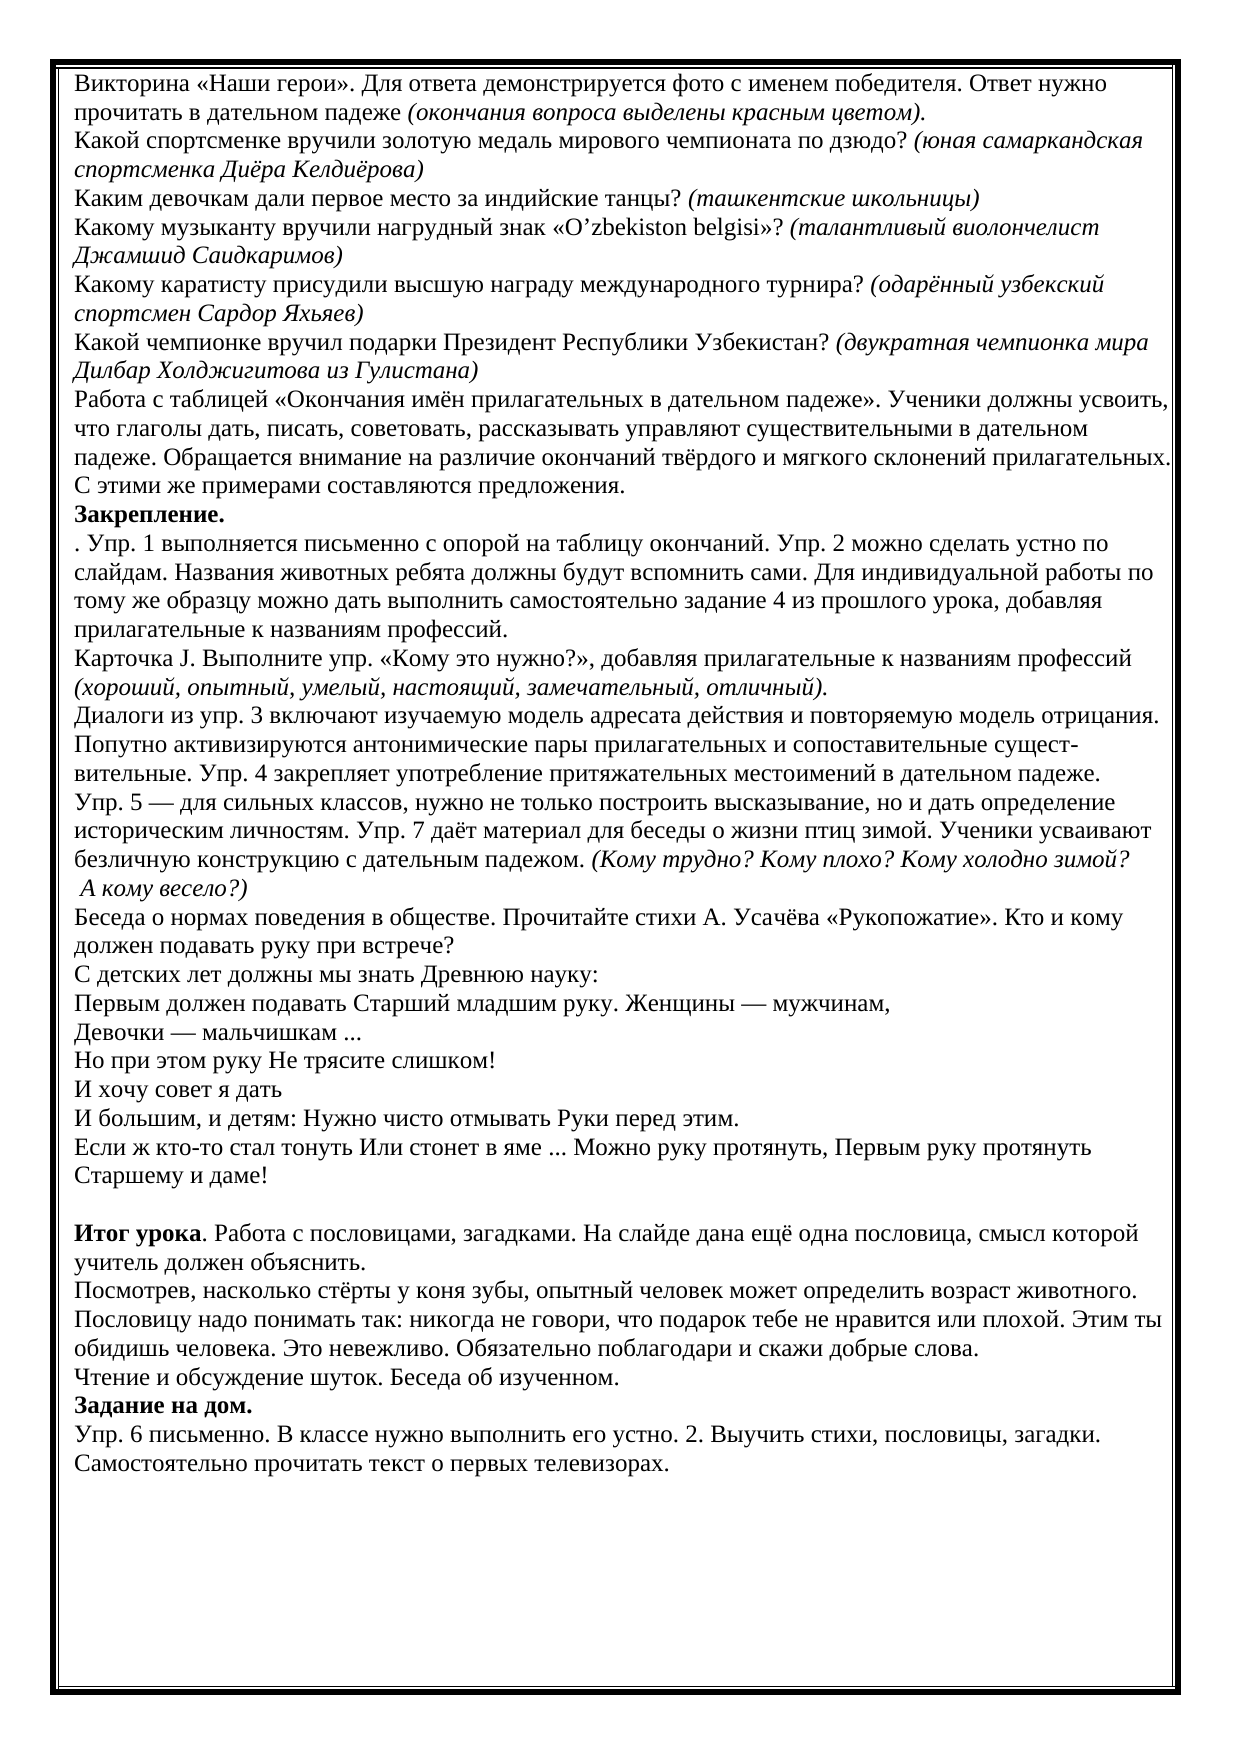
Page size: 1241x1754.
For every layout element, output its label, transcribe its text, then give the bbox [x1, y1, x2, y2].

text Диалоги из упр. 3 включают изучаемую модель адресата действия и повторяемую модель отрицания. Попутно активизируются антонимические пары прилагательных и сопоставительные существительные. Упр. 4 закрепляет употребление притяжательных местоимений в дательном падеже. [74, 701, 1172, 787]
text Какому музыканту вручили нагрудный знак «O’zbekiston belgisi»? (талантливый виолончелист Джамшид Саидкаримов) [74, 212, 1172, 269]
text . Упр. 1 выполняется письменно с опорой на таблицу окончаний. Упр. 2 можно сделать устно по слайдам. Названия животных ребята должны будут вспомнить сами. Для индивидуальной работы по тому же образцу можно дать выполнить самостоятельно задание 4 из прошлого урока, добавляя прилагательные к названиям профессий. [74, 528, 1172, 643]
text А кому весело?) [74, 873, 1172, 902]
text Какой чемпионке вручил подарки Президент Республики Узбекистан? (двукратная чемпионка мира Дилбар Холджигитова из Гулистана) [74, 327, 1172, 384]
text Девочки — мальчишкам ... [74, 1017, 1172, 1046]
text Какому каратисту присудили высшую награду международного турнира? (одарённый узбекский спортсмен Сардор Яхьяев) [74, 269, 1172, 327]
text Беседа о нормах поведения в обществе. Прочитайте стихи А. Усачёва «Рукопожатие». Кто и кому должен подавать руку при встрече? [74, 902, 1172, 959]
text Чтение и обсуждение шуток. Беседа об изученном. [74, 1362, 1172, 1391]
text Какой спортсменке вручили золотую медаль мирового чемпионата по дзюдо? (юная самаркандская спортсменка Диёра Келдиёрова) [74, 126, 1172, 183]
text Но при этом руку Не трясите слишком! [74, 1046, 1172, 1074]
text С детских лет должны мы знать Древнюю науку: [74, 959, 1172, 988]
text Задание на дом. [74, 1391, 1172, 1419]
text Упр. 6 письменно. В классе нужно выполнить его устно. 2. Выучить стихи, пословицы, загадки. Самостоятельно прочитать текст о первых телевизорах. [74, 1419, 1172, 1477]
text Работа с таблицей «Окончания имён прилагательных в дательном падеже». Ученики должны усвоить, что глаголы дать, писать, советовать, рассказывать управляют существительными в дательном падеже. Обращается внимание на различие окончаний твёрдого и мягкого склонений прилагательных. С этими же примерами составляются предложения. [74, 384, 1172, 499]
text Упр. 5 — для сильных классов, нужно не только построить высказывание, но и дать определение историческим личностям. Упр. 7 даёт материал для беседы о жизни птиц зимой. Ученики усваивают безличную конструкцию с дательным падежом. (Кому трудно? Кому плохо? Кому холодно зимой? [74, 787, 1172, 873]
text И большим, и детям: Нужно чисто отмывать Руки перед этим. [74, 1103, 1172, 1132]
text Карточка J. Выполните упр. «Кому это нужно?», добавляя прилагательные к названиям профессий (хороший, опытный, умелый, настоящий, замечательный, отличный). [74, 643, 1172, 701]
text Первым должен подавать Старший младшим руку. Женщины — мужчинам, [74, 988, 1172, 1017]
text Если ж кто-то стал тонуть Или стонет в яме ... Можно руку протянуть, Первым руку протянуть Старшему и даме! [74, 1132, 1172, 1189]
text Закрепление. [74, 499, 1172, 528]
text Посмотрев, насколько стёрты у коня зубы, опытный человек может определить возраст животного. Пословицу надо понимать так: никогда не говори, что подарок тебе не нравится или плохой. Этим ты обидишь человека. Это невежливо. Обязательно поблагодари и скажи добрые слова. [74, 1276, 1172, 1362]
text Итог урока. Работа с пословицами, загадками. На слайде дана ещё одна пословица, смысл которой учитель должен объяснить. [74, 1218, 1172, 1276]
text И хочу совет я дать [74, 1074, 1172, 1103]
text Викторина «Наши герои». Для ответа демонстрируется фото с именем победителя. Ответ нужно прочитать в дательном падеже (окончания вопроса выделены красным цветом). [74, 69, 1172, 126]
text Каким девочкам дали первое место за индийские танцы? (ташкентские школьницы) [74, 183, 1172, 212]
